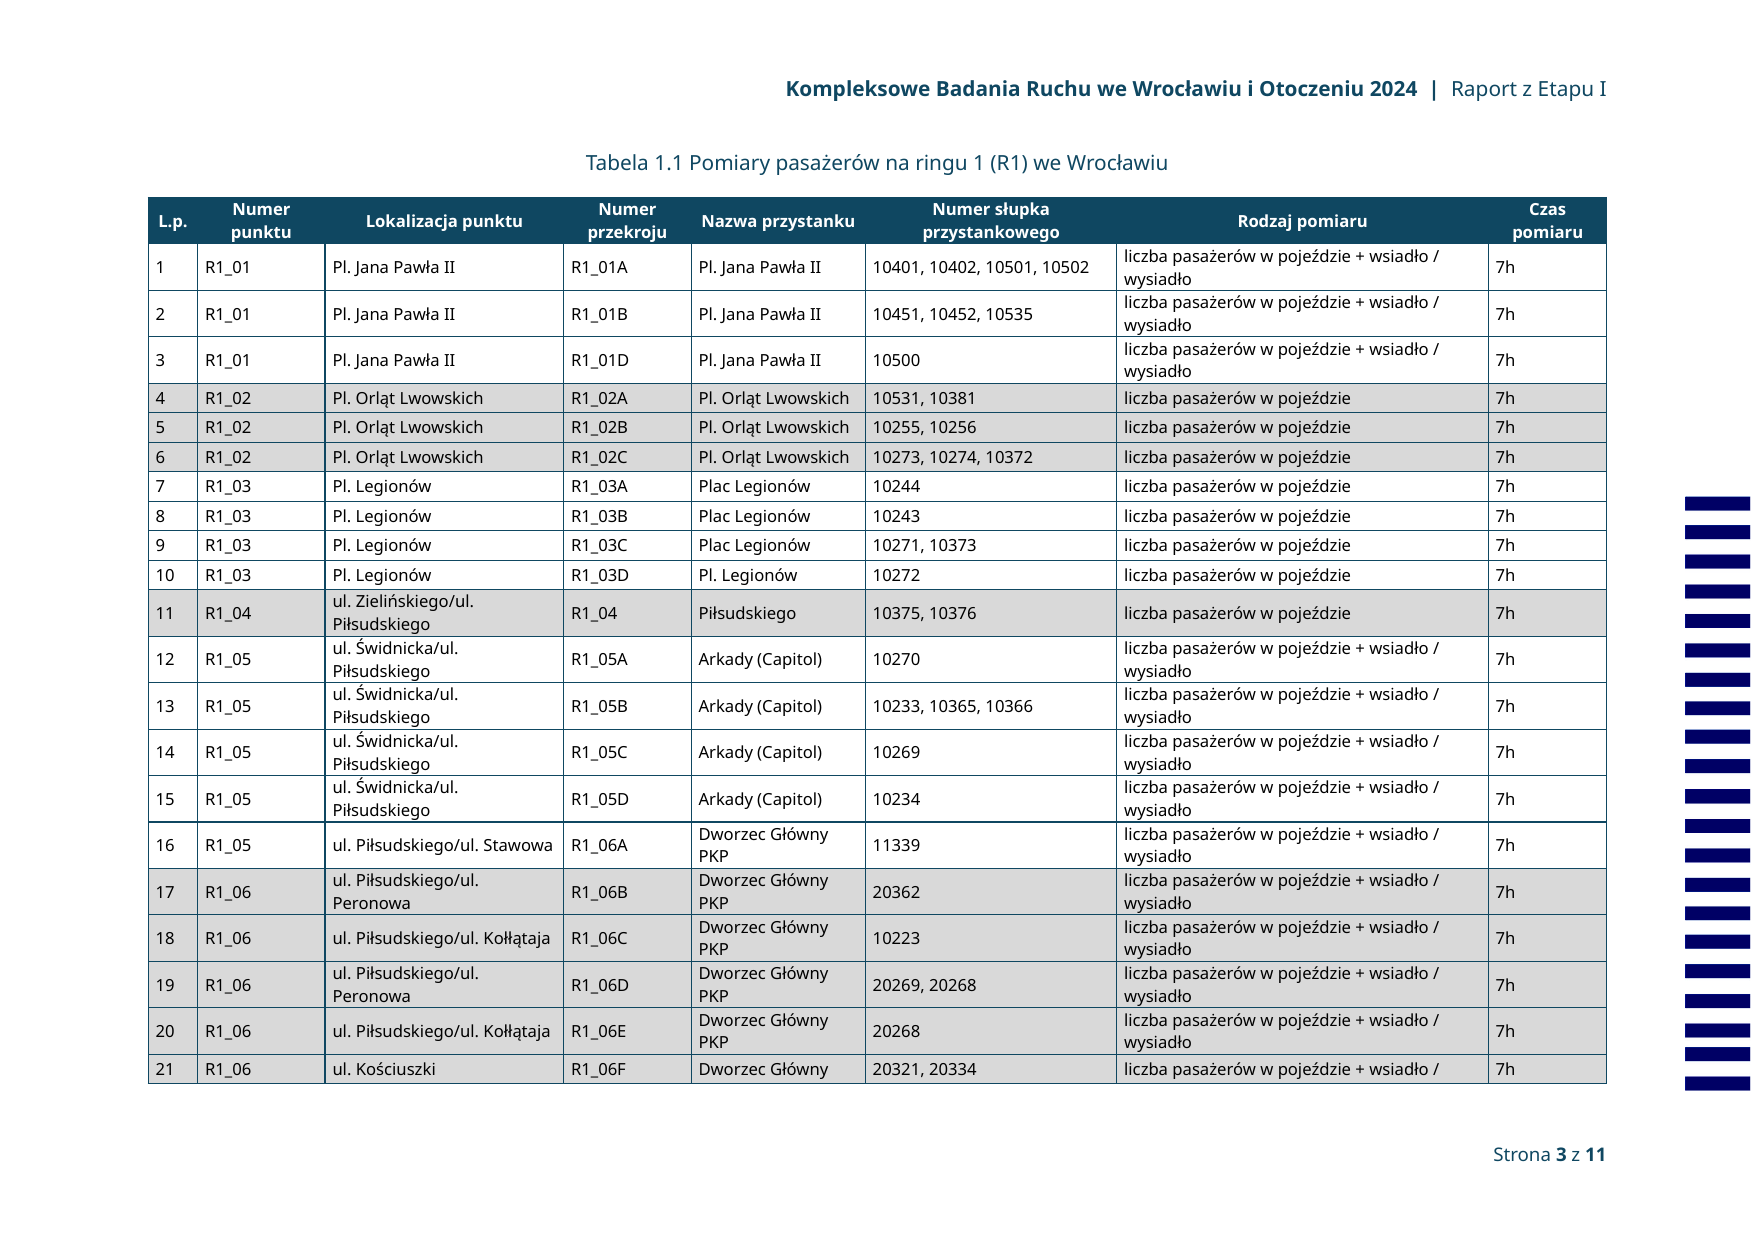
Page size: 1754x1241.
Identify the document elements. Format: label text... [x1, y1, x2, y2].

table_cell liczba pasażerów w pojeździe + wsiadło / wysiadło [1117, 291, 1488, 336]
table_cell 13 [149, 683, 197, 728]
table_cell 16 [149, 823, 197, 868]
table_cell Pl. Legionów [326, 531, 563, 559]
table_cell Arkady (Capitol) [692, 776, 865, 821]
table_cell liczba pasażerów w pojeździe [1117, 384, 1488, 412]
table_header Numer punktu [198, 198, 324, 243]
table_cell Pl. Jana Pawła II [326, 337, 563, 383]
table_cell 18 [149, 915, 197, 961]
table_cell 21 [149, 1055, 197, 1083]
table_cell R1_06 [198, 915, 324, 961]
table_cell R1_06D [564, 962, 691, 1007]
table_cell R1_01A [564, 244, 691, 290]
table_cell 20268 [866, 1008, 1116, 1054]
table_cell Pl. Orląt Lwowskich [326, 413, 563, 442]
table_cell Pl. Orląt Lwowskich [692, 443, 865, 471]
table_cell ul. Piłsudskiego/ul. Stawowa [326, 823, 563, 868]
table_header L.p. [149, 198, 197, 243]
table_cell Arkady (Capitol) [692, 683, 865, 728]
table_cell 7h [1489, 291, 1606, 336]
table_cell 10451, 10452, 10535 [866, 291, 1116, 336]
table_cell R1_06E [564, 1008, 691, 1054]
table_cell Arkady (Capitol) [692, 637, 865, 682]
table_header Rodzaj pomiaru [1117, 198, 1488, 243]
table_cell ul. Piłsudskiego/ul. Kołłątaja [326, 915, 563, 961]
table_cell 4 [149, 384, 197, 412]
table_cell Pl. Jana Pawła II [692, 291, 865, 336]
table_cell 10243 [866, 502, 1116, 530]
table_cell R1_06 [198, 1055, 324, 1083]
table_cell R1_01 [198, 291, 324, 336]
table_cell 7h [1489, 590, 1606, 636]
table_cell ul. Świdnicka/ul. Piłsudskiego [326, 637, 563, 682]
table_cell 2 [149, 291, 197, 336]
picture [1685, 496, 1751, 1091]
table_cell 7h [1489, 915, 1606, 961]
table_cell liczba pasażerów w pojeździe [1117, 590, 1488, 636]
table_cell liczba pasażerów w pojeździe [1117, 472, 1488, 501]
table_cell Pl. Orląt Lwowskich [692, 413, 865, 442]
table_cell R1_01B [564, 291, 691, 336]
table_cell 10269 [866, 730, 1116, 775]
table_cell 7h [1489, 244, 1606, 290]
table_cell 7 [149, 472, 197, 501]
table_cell liczba pasażerów w pojeździe + wsiadło / wysiadło [1117, 776, 1488, 821]
table_cell liczba pasażerów w pojeździe + wsiadło / wysiadło [1117, 915, 1488, 961]
table_cell 10401, 10402, 10501, 10502 [866, 244, 1116, 290]
table_cell liczba pasażerów w pojeździe + wsiadło / wysiadło [1117, 683, 1488, 728]
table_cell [1117, 1055, 1488, 1083]
table_cell 8 [149, 502, 197, 530]
table_cell R1_03 [198, 531, 324, 559]
table_cell 20321, 20334 [866, 1055, 1116, 1083]
table_cell 10 [149, 561, 197, 589]
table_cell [1117, 1008, 1488, 1054]
table_cell ul. Świdnicka/ul. Piłsudskiego [326, 683, 563, 728]
table_cell 7h [1489, 869, 1606, 914]
table_cell R1_05 [198, 730, 324, 775]
table_cell 7h [1489, 823, 1606, 868]
table_cell Pl. Legionów [326, 472, 563, 501]
table_cell 10244 [866, 472, 1116, 501]
table_cell 20362 [866, 869, 1116, 914]
table_header Lokalizacja punktu [326, 198, 563, 243]
table_cell liczba pasażerów w pojeździe + wsiadło / wysiadło [1117, 337, 1488, 383]
table_cell liczba pasażerów w pojeździe [1117, 443, 1488, 471]
table_cell R1_06B [564, 869, 691, 914]
table_cell liczba pasażerów w pojeździe + wsiadło / wysiadło [1117, 730, 1488, 775]
table_cell Pl. Orląt Lwowskich [326, 443, 563, 471]
table_cell R1_03D [564, 561, 691, 589]
table_cell ul. Piłsudskiego/ul. Peronowa [326, 869, 563, 914]
table_cell Pl. Jana Pawła II [692, 337, 865, 383]
table_cell R1_04 [198, 590, 324, 636]
table_cell 7h [1489, 337, 1606, 383]
table_cell 20 [149, 1008, 197, 1054]
table_header Numer przekroju [564, 198, 691, 243]
table_cell liczba pasażerów w pojeździe [1117, 531, 1488, 559]
table_cell R1_05C [564, 730, 691, 775]
table_cell 9 [149, 531, 197, 559]
table_cell 10531, 10381 [866, 384, 1116, 412]
table_cell Dworzec Główny PKP [692, 869, 865, 914]
table_cell Dworzec Główny PKP [692, 915, 865, 961]
table_cell R1_02C [564, 443, 691, 471]
table_cell R1_06 [198, 1008, 324, 1054]
table_cell ul. Świdnicka/ul. Piłsudskiego [326, 730, 563, 775]
table_cell 7h [1489, 384, 1606, 412]
table_cell R1_05A [564, 637, 691, 682]
table_cell R1_06 [198, 962, 324, 1007]
table_cell R1_03A [564, 472, 691, 501]
table_cell 7h [1489, 413, 1606, 442]
table_cell Plac Legionów [692, 472, 865, 501]
table_cell Dworzec Główny PKP [692, 1055, 865, 1083]
table_cell liczba pasażerów w pojeździe [1117, 502, 1488, 530]
table_cell 7h [1489, 962, 1606, 1007]
table_cell 12 [149, 637, 197, 682]
table_cell 10233, 10365, 10366 [866, 683, 1116, 728]
table_cell 10234 [866, 776, 1116, 821]
table_cell 20269, 20268 [866, 962, 1116, 1007]
table_cell R1_02 [198, 384, 324, 412]
table_cell R1_06F [564, 1055, 691, 1083]
table_cell 3 [149, 337, 197, 383]
table_cell 10272 [866, 561, 1116, 589]
table_cell R1_05B [564, 683, 691, 728]
table_cell Pl. Legionów [692, 561, 865, 589]
table_cell 7h [1489, 683, 1606, 728]
table_cell ul. Piłsudskiego/ul. Kołłątaja [326, 1008, 563, 1054]
table_cell R1_05 [198, 637, 324, 682]
table_cell 5 [149, 413, 197, 442]
table_cell 7h [1489, 561, 1606, 589]
table_cell 10273, 10274, 10372 [866, 443, 1116, 471]
table_cell R1_02 [198, 443, 324, 471]
table_cell R1_05 [198, 823, 324, 868]
table_header Nazwa przystanku [692, 198, 865, 243]
table_cell liczba pasażerów w pojeździe + wsiadło / wysiadło [1117, 244, 1488, 290]
table_header Numer słupka przystankowego [866, 198, 1116, 243]
table_cell 1 [149, 244, 197, 290]
table_cell 7h [1489, 1008, 1606, 1054]
table_cell 11339 [866, 823, 1116, 868]
table_cell Dworzec Główny PKP [692, 962, 865, 1007]
table_cell Pl. Orląt Lwowskich [326, 384, 563, 412]
table_cell 7h [1489, 502, 1606, 530]
table_cell Dworzec Główny PKP [692, 823, 865, 868]
table_cell Piłsudskiego [692, 590, 865, 636]
table_cell R1_03B [564, 502, 691, 530]
table_cell R1_06A [564, 823, 691, 868]
text Tabela 1.1 Pomiary pasażerów na ringu 1 (R1) we Wrocławiu [148, 148, 1606, 176]
table_cell 6 [149, 443, 197, 471]
table_cell Arkady (Capitol) [692, 730, 865, 775]
table_cell 7h [1489, 730, 1606, 775]
table_cell ul. Zielińskiego/ul. Piłsudskiego [326, 590, 563, 636]
table_header Czas pomiaru [1489, 198, 1606, 243]
table_cell 10375, 10376 [866, 590, 1116, 636]
table_cell R1_06 [198, 869, 324, 914]
table_cell liczba pasażerów w pojeździe [1117, 413, 1488, 442]
table_cell R1_05 [198, 776, 324, 821]
table_cell liczba pasażerów w pojeździe + wsiadło / wysiadło [1117, 637, 1488, 682]
table_cell R1_05D [564, 776, 691, 821]
table_cell R1_06C [564, 915, 691, 961]
table_cell R1_01 [198, 244, 324, 290]
table_cell Plac Legionów [692, 531, 865, 559]
table_cell 10271, 10373 [866, 531, 1116, 559]
table_cell Plac Legionów [692, 502, 865, 530]
table_cell Pl. Orląt Lwowskich [692, 384, 865, 412]
table_cell liczba pasażerów w pojeździe + wsiadło / wysiadło [1117, 869, 1488, 914]
table_cell R1_01D [564, 337, 691, 383]
table_cell R1_03 [198, 472, 324, 501]
table_cell Pl. Jana Pawła II [326, 244, 563, 290]
table_cell 14 [149, 730, 197, 775]
table_cell 17 [149, 869, 197, 914]
table_cell Dworzec Główny PKP [692, 1008, 865, 1054]
table_cell R1_04 [564, 590, 691, 636]
table_cell 7h [1489, 637, 1606, 682]
table_cell ul. Świdnicka/ul. Piłsudskiego [326, 776, 563, 821]
table_cell Pl. Legionów [326, 502, 563, 530]
table_cell Pl. Legionów [326, 561, 563, 589]
table_cell 7h [1489, 1055, 1606, 1083]
table_cell R1_03 [198, 561, 324, 589]
table_cell 10500 [866, 337, 1116, 383]
table_cell 11 [149, 590, 197, 636]
table_cell 7h [1489, 531, 1606, 559]
table_cell R1_02B [564, 413, 691, 442]
table_cell ul. Kościuszki [326, 1055, 563, 1083]
table_cell R1_01 [198, 337, 324, 383]
table_cell Pl. Jana Pawła II [692, 244, 865, 290]
table_cell R1_03C [564, 531, 691, 559]
table_cell 7h [1489, 472, 1606, 501]
table_cell 7h [1489, 443, 1606, 471]
table_cell 10270 [866, 637, 1116, 682]
table_cell liczba pasażerów w pojeździe + wsiadło / wysiadło [1117, 962, 1488, 1007]
table_cell 7h [1489, 776, 1606, 821]
table_cell 10255, 10256 [866, 413, 1116, 442]
table_cell R1_02A [564, 384, 691, 412]
table_cell R1_03 [198, 502, 324, 530]
table_cell Pl. Jana Pawła II [326, 291, 563, 336]
table_cell liczba pasażerów w pojeździe [1117, 561, 1488, 589]
table_cell ul. Piłsudskiego/ul. Peronowa [326, 962, 563, 1007]
table_cell 19 [149, 962, 197, 1007]
table_cell 10223 [866, 915, 1116, 961]
table_cell liczba pasażerów w pojeździe + wsiadło / wysiadło [1117, 823, 1488, 868]
table_cell R1_02 [198, 413, 324, 442]
table_cell R1_05 [198, 683, 324, 728]
table_cell 15 [149, 776, 197, 821]
